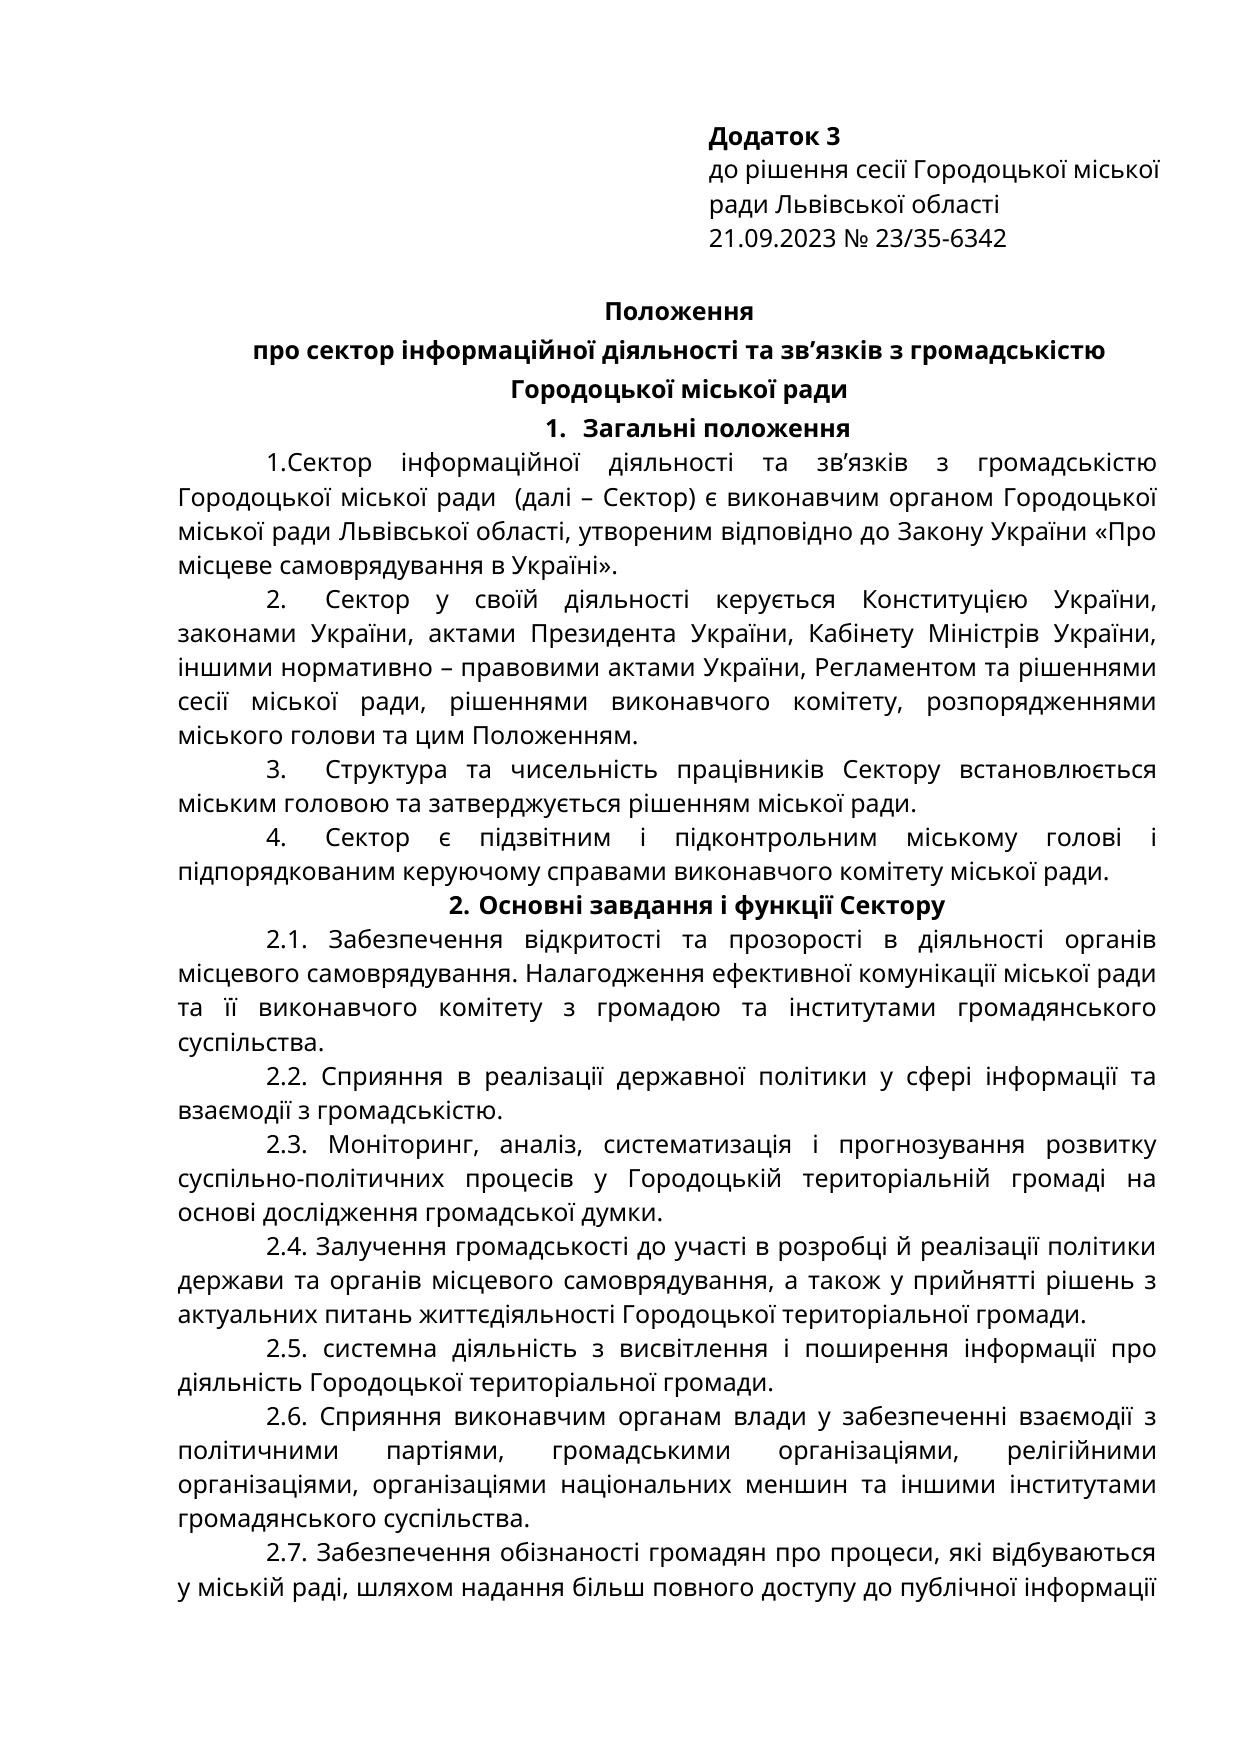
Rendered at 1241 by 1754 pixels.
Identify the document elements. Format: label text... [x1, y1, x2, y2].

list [177, 1535, 1158, 1603]
text 21.09.2023 № 23/35-6342 [709, 220, 1181, 254]
list 2.4. Залучення громадськості до участі в розробці й реалізації політики держави та органів місцевого самоврядування, а також у прийнятті рішень з актуальних питань життєдіяльності Городоцької територіальної громади. [177, 1228, 1158, 1331]
list Сектор є підзвітним і підконтрольним міському голові і підпорядкованим керуючому справами виконавчого комітету міської ради. [177, 820, 1158, 888]
list 1.Сектор інформаційної діяльності та зв’язків з громадськістю Городоцької міської ради (далі – Сектор) є виконавчим органом Городоцької міської ради Львівської області, утвореним відповідно до Закону України «Про місцеве самоврядування в Україні». [177, 445, 1158, 581]
list Загальні положення [215, 411, 1181, 445]
list 2.5. системна діяльність з висвітлення і поширення інформації про діяльність Городоцької територіальної громади. [177, 1331, 1158, 1399]
list Основні завдання і функції Сектору [236, 888, 1158, 922]
list 2.2. Сприяння в реалізації державної політики у сфері інформації та взаємодії з громадськістю. [177, 1058, 1158, 1126]
text про сектор інформаційної діяльності та зв’язків з громадськістю Городоцької міської ради [177, 333, 1181, 406]
text до рішення сесії Городоцької міської ради Львівської області [709, 152, 1181, 220]
text Додаток 3 [709, 118, 1181, 152]
list 2.6. Сприяння виконавчим органам влади у забезпеченні взаємодії з політичними партіями, громадськими організаціями, релігійними організаціями, організаціями національних меншин та іншими інститутами громадянського суспільства. [177, 1399, 1158, 1535]
list Сектор у своїй діяльності керується Конституцією України, законами України, актами Президента України, Кабінету Міністрів України, іншими нормативно – правовими актами України, Регламентом та рішеннями сесії міської ради, рішеннями виконавчого комітету, розпорядженнями міського голови та цим Положенням. [177, 581, 1158, 752]
list Структура та чисельність працівників Сектору встановлюється міським головою та затверджується рішенням міської ради. [177, 752, 1158, 820]
list 2.1. Забезпечення відкритості та прозорості в діяльності органів місцевого самоврядування. Налагодження ефективної комунікації міської ради та її виконавчого комітету з громадою та інститутами громадянського суспільства. [177, 922, 1158, 1058]
text Положення [177, 293, 1181, 328]
list 2.3. Моніторинг, аналіз, систематизація і прогнозування розвитку суспільно-політичних процесів у Городоцькій територіальній громаді на основі дослідження громадської думки. [177, 1126, 1158, 1228]
